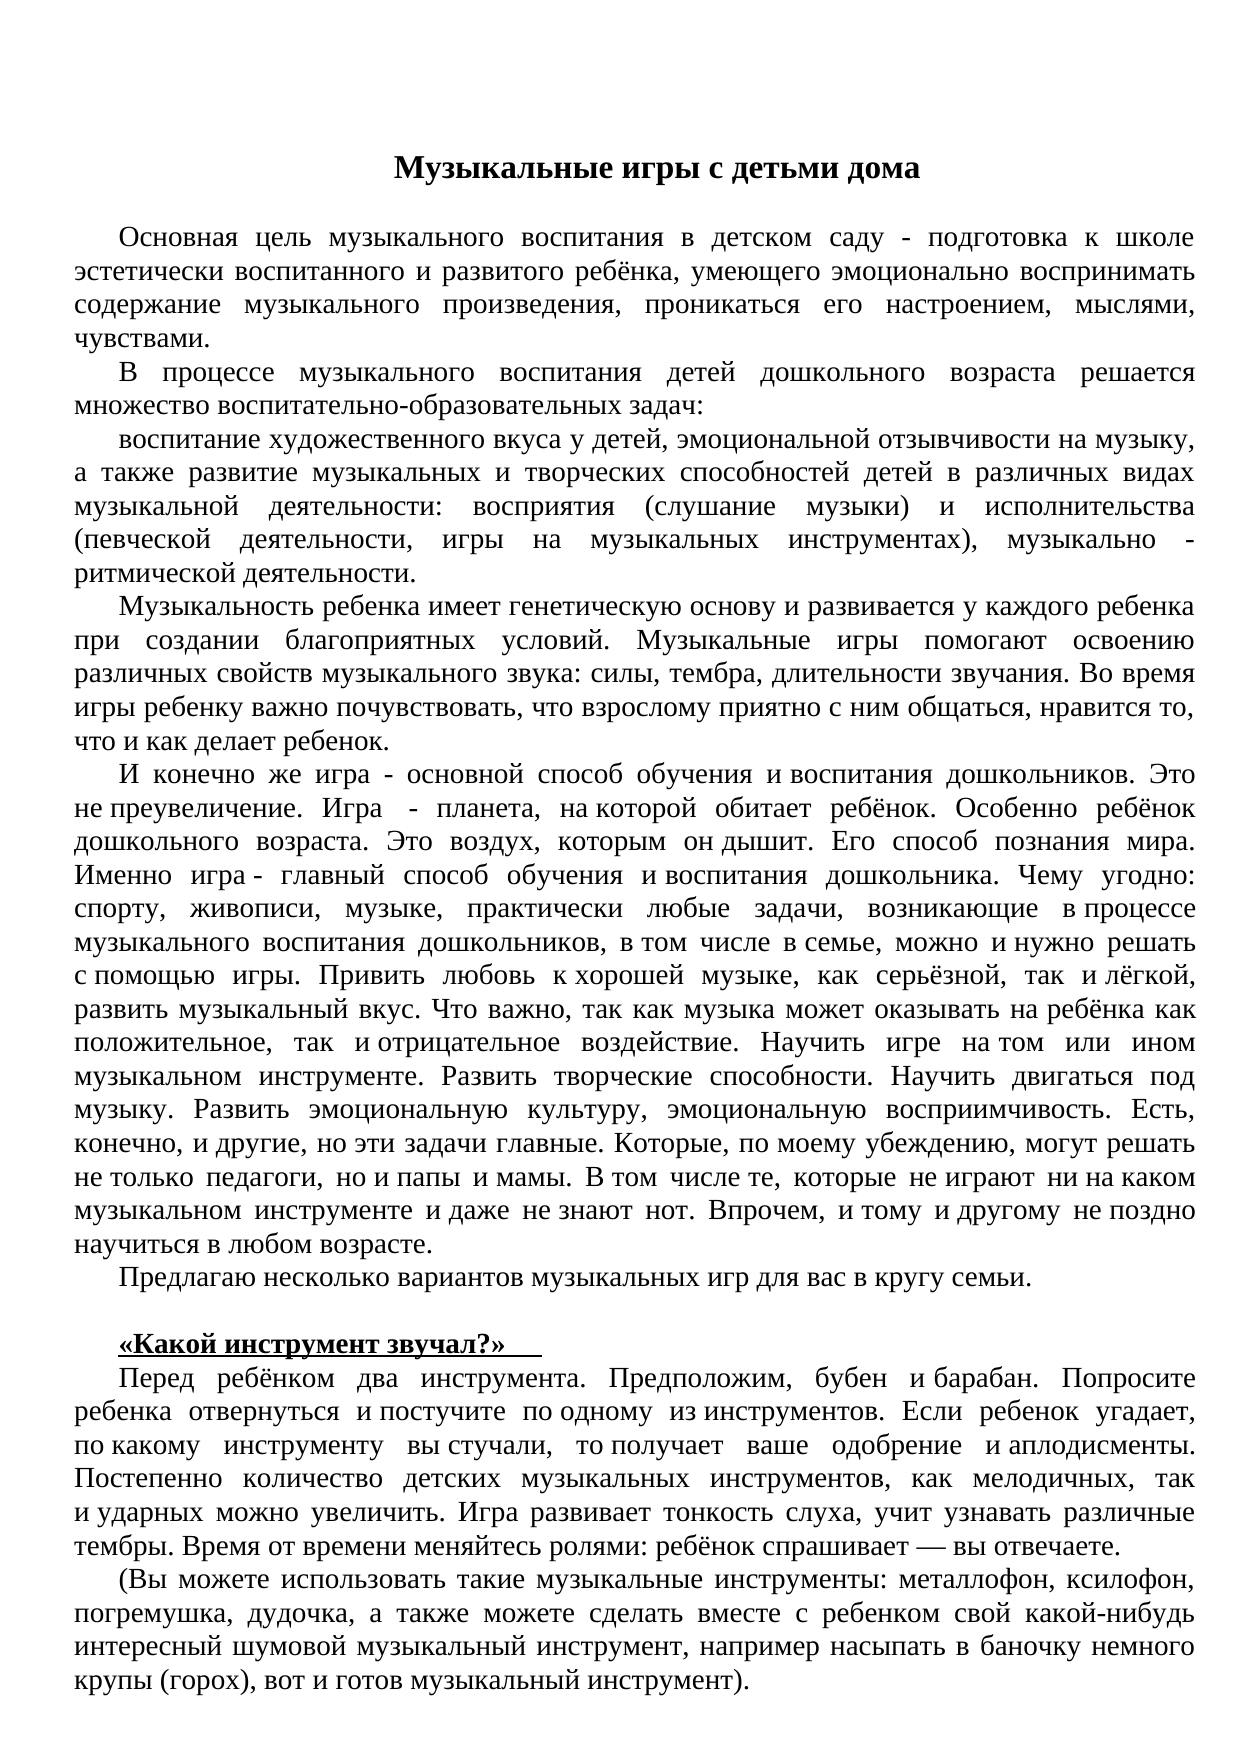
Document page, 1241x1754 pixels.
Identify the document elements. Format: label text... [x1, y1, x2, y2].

text И конечно же игра - основной способ обучения и воспитания дошкольников. Это не преувеличение. Игра - планета, на которой обитает ребёнок. Особенно ребёнок дошкольного возраста. Это воздух, которым он дышит. Его способ познания мира. Именно игра - главный способ обучения и воспитания дошкольника. Чему угодно: спорту, живописи, музыке, практически любые задачи, возникающие в процессе музыкального воспитания дошкольников, в том числе в семье, можно и нужно решать с помощью игры. Привить любовь к хорошей музыке, как серьёзной, так и лёгкой, развить музыкальный вкус. Что важно, так как музыка может оказывать на ребёнка как положительное, так и отрицательное воздействие. Научить игре на том или ином музыкальном инструменте. Развить творческие способности. Научить двигаться под музыку. Развить эмоциональную культуру, эмоциональную восприимчивость. Есть, конечно, и другие, но эти задачи главные. Которые, по моему убеждению, могут решать не только педагоги, но и папы и мамы. В том числе те, которые не играют ни на каком музыкальном инструменте и даже не знают нот. Впрочем, и тому и другому не поздно научиться в любом возрасте. [74, 756, 1196, 1259]
text Музыкальные игры с детьми дома [74, 148, 1196, 186]
text Перед ребёнком два инструмента. Предположим, бубен и барабан. Попросите ребенка отвернуться и постучите по одному из инструментов. Если ребенок угадает, по какому инструменту вы стучали, то получает ваше одобрение и аплодисменты. Постепенно количество детских музыкальных инструментов, как мелодичных, так и ударных можно увеличить. Игра развивает тонкость слуха, учит узнавать различные тембры. Время от времени меняйтесь ролями: ребёнок спрашивает — вы отвечаете. [74, 1360, 1196, 1561]
text Основная цель музыкального воспитания в детском саду - подготовка к школе эстетически воспитанного и развитого ребёнка, умеющего эмоционально воспринимать содержание музыкального произведения, проникаться его настроением, мыслями, чувствами. [74, 219, 1196, 354]
text «Какой инструмент звучал?» [74, 1326, 1196, 1360]
text воспитание художественного вкуса у детей, эмоциональной отзывчивости на музыку, а также развитие музыкальных и творческих способностей детей в различных видах музыкальной деятельности: восприятия (слушание музыки) и исполнительства (певческой деятельности, игры на музыкальных инструментах), музыкально - ритмической деятельности. [74, 421, 1196, 588]
text В процессе музыкального воспитания детей дошкольного возраста решается множество воспитательно-образовательных задач: [74, 354, 1196, 421]
text (Вы можете использовать такие музыкальные инструменты: металлофон, ксилофон, погремушка, дудочка, а также можете сделать вместе с ребенком свой какой-нибудь интересный шумовой музыкальный инструмент, например насыпать в баночку немного крупы (горох), вот и готов музыкальный инструмент). [74, 1561, 1196, 1695]
text Предлагаю несколько вариантов музыкальных игр для вас в кругу семьи. [74, 1259, 1196, 1293]
text Музыкальность ребенка имеет генетическую основу и развивается у каждого ребенка при создании благоприятных условий. Музыкальные игры помогают освоению различных свойств музыкального звука: силы, тембра, длительности звучания. Во время игры ребенку важно почувствовать, что взрослому приятно с ним общаться, нравится то, что и как делает ребенок. [74, 588, 1196, 756]
